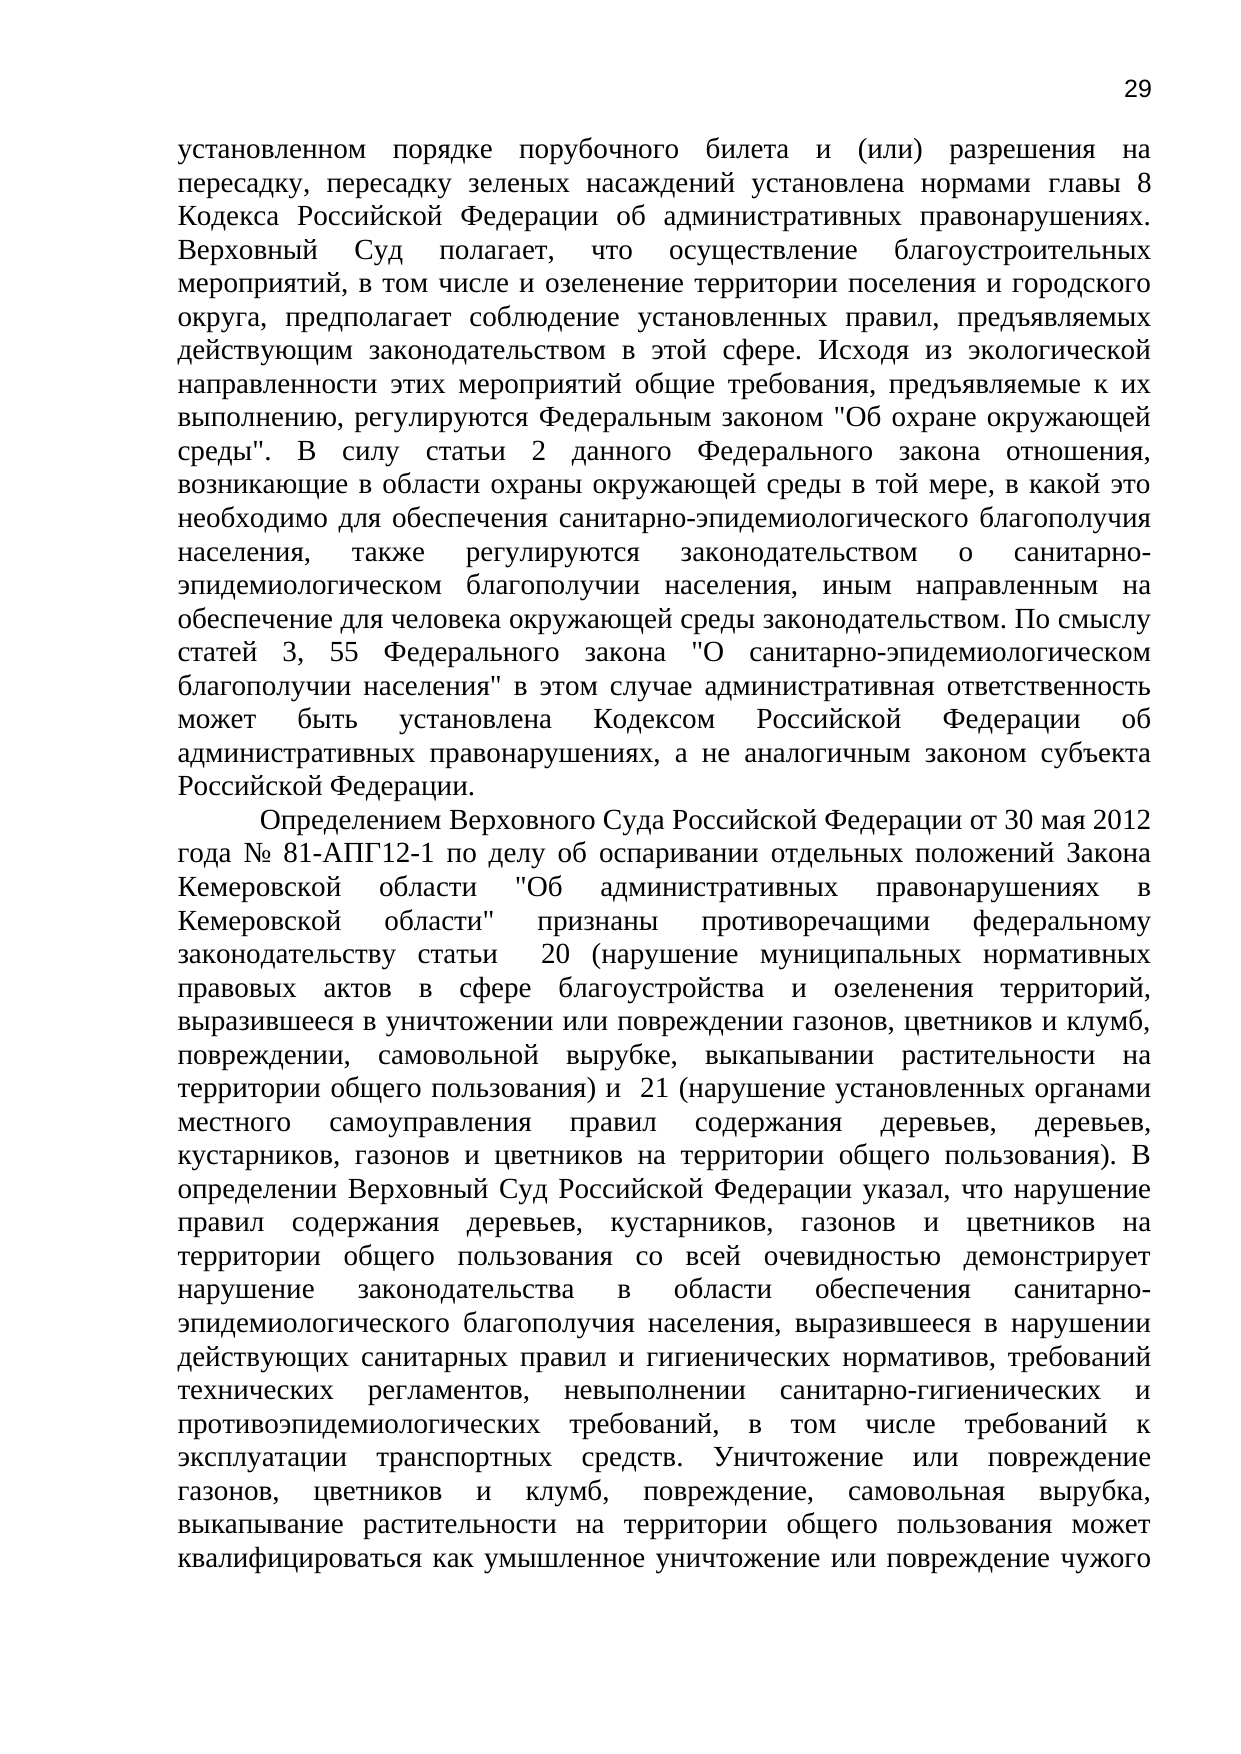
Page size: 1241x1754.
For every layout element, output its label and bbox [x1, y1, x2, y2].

text [177, 131, 1152, 802]
text [177, 802, 1152, 1573]
